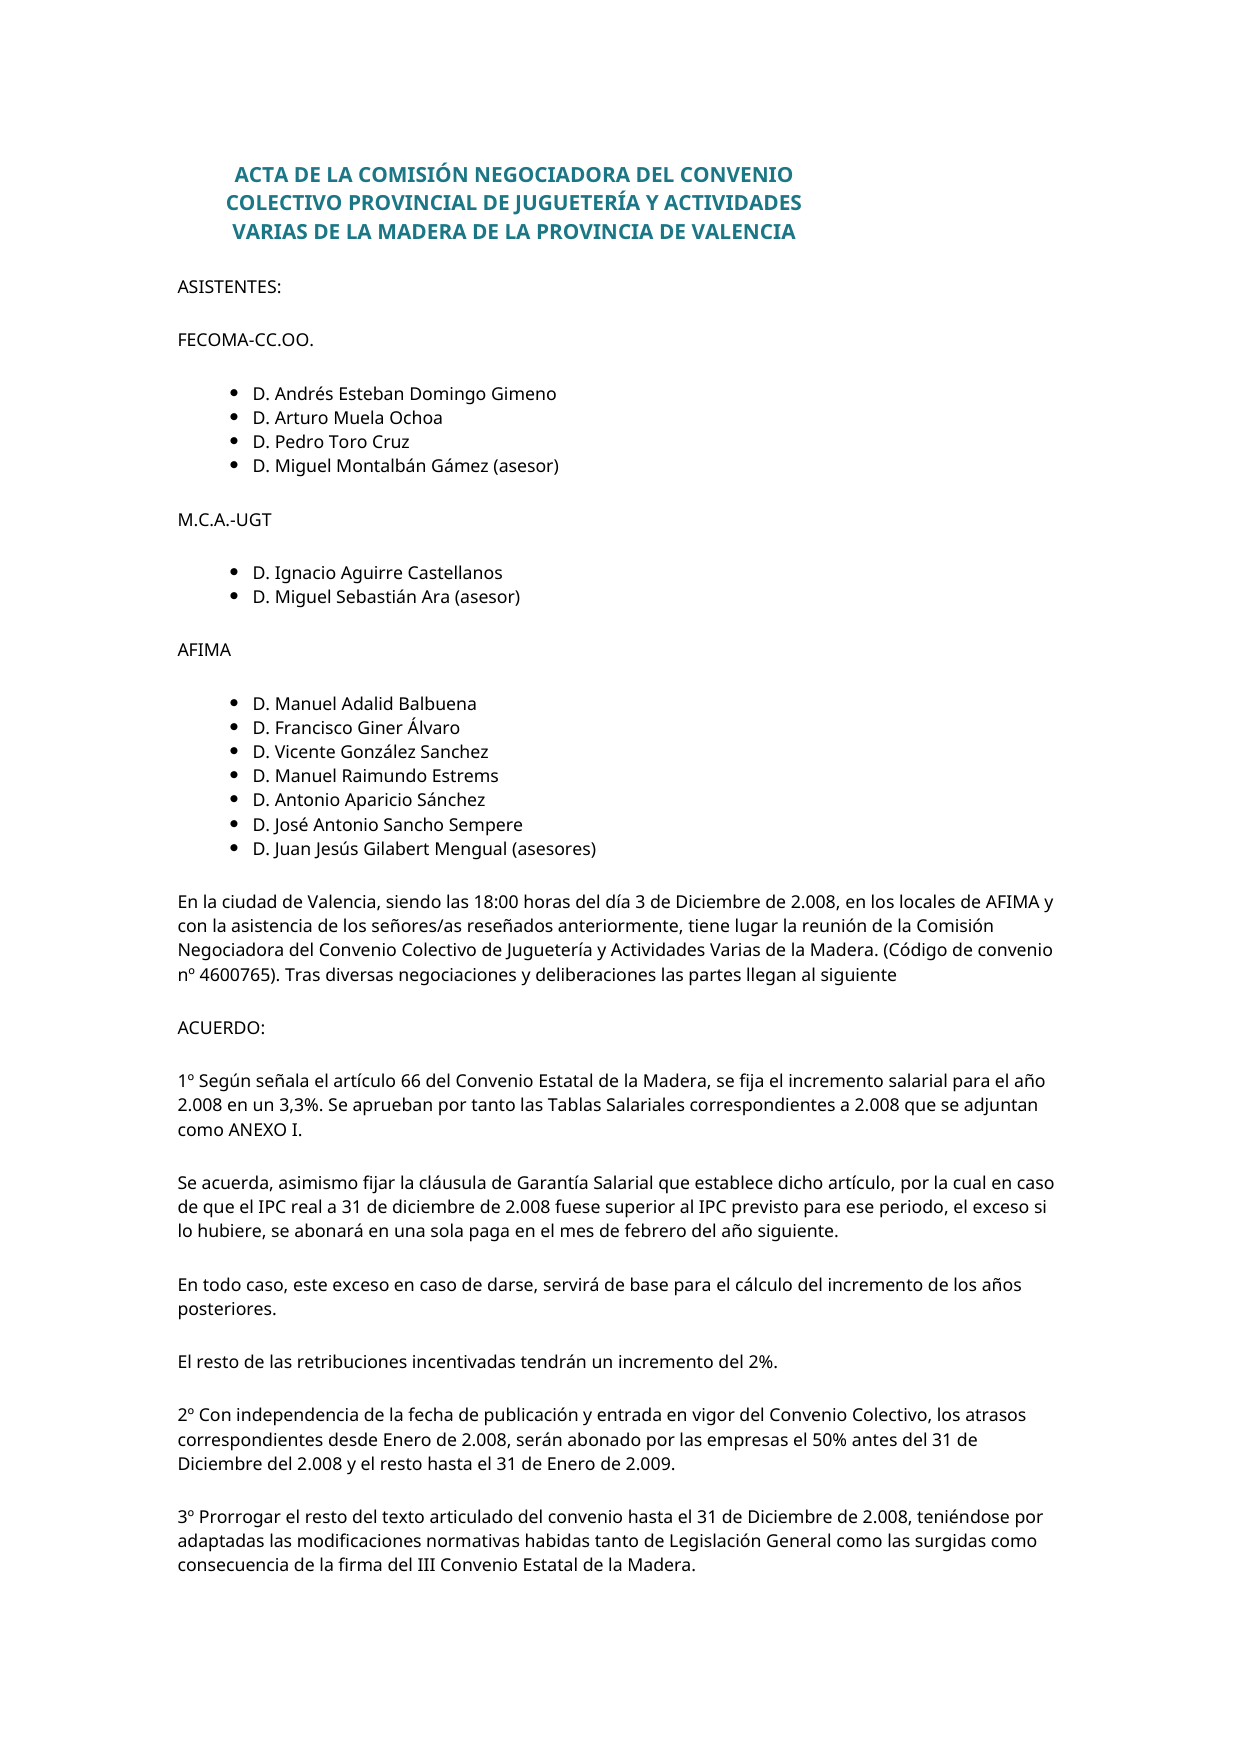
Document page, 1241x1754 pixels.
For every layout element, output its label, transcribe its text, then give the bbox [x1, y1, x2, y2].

list D. Manuel Adalid Balbuena [230, 691, 1063, 715]
text 1º Según señala el artículo 66 del Convenio Estatal de la Madera, se fija el incremento salarial para el año 2.008 en un 3,3%. Se aprueban por tanto las Tablas Salariales correspondientes a 2.008 que se adjuntan como ANEXO I. [177, 1069, 1063, 1141]
text El resto de las retribuciones incentivadas tendrán un incremento del 2%. [177, 1349, 1063, 1374]
text AFIMA [177, 638, 1063, 662]
text En la ciudad de Valencia, siendo las 18:00 horas del día 3 de Diciembre de 2.008, en los locales de AFIMA y con la asistencia de los señores/as reseñados anteriormente, tiene lugar la reunión de la Comisión Negociadora del Convenio Colectivo de Juguetería y Actividades Varias de la Madera. (Código de convenio nº 4600765). Tras diversas negociaciones y deliberaciones las partes llegan al siguiente [177, 889, 1063, 986]
text Se acuerda, asimismo fijar la cláusula de Garantía Salarial que establece dicho artículo, por la cual en caso de que el IPC real a 31 de diciembre de 2.008 fuese superior al IPC previsto para ese periodo, el exceso si lo hubiere, se abonará en una sola paga en el mes de febrero del año siguiente. [177, 1170, 1063, 1243]
list D. Manuel Raimundo Estrems [230, 764, 1063, 788]
text ACTA DE LA COMISIÓN NEGOCIADORA DEL CONVENIO COLECTIVO PROVINCIAL DE JUGUETERÍA Y ACTIVIDADES VARIAS DE LA MADERA DE LA PROVINCIA DE VALENCIA [194, 160, 833, 245]
text En todo caso, este exceso en caso de darse, servirá de base para el cálculo del incremento de los años posteriores. [177, 1272, 1063, 1320]
text FECOMA-CC.OO. [177, 328, 1063, 352]
list D. Juan Jesús Gilabert Mengual (asesores) [230, 836, 1063, 860]
text M.C.A.-UGT [177, 507, 1063, 531]
list D. Miguel Sebastián Ara (asesor) [230, 584, 1063, 609]
list D. Arturo Muela Ochoa [230, 405, 1063, 429]
list D. Vicente González Sanchez [230, 739, 1063, 764]
text 3º Prorrogar el resto del texto articulado del convenio hasta el 31 de Diciembre de 2.008, teniéndose por adaptadas las modificaciones normativas habidas tanto de Legislación General como las surgidas como consecuencia de la firma del III Convenio Estatal de la Madera. [177, 1504, 1063, 1577]
list D. Miguel Montalbán Gámez (asesor) [230, 454, 1063, 478]
list D. Ignacio Aguirre Castellanos [230, 560, 1063, 584]
list D. Antonio Aparicio Sánchez [230, 788, 1063, 812]
list D. José Antonio Sancho Sempere [230, 812, 1063, 836]
list D. Francisco Giner Álvaro [230, 715, 1063, 739]
list D. Andrés Esteban Domingo Gimeno [230, 381, 1063, 405]
list D. Pedro Toro Cruz [230, 429, 1063, 454]
text ACUERDO: [177, 1015, 1063, 1039]
text 2º Con independencia de la fecha de publicación y entrada en vigor del Convenio Colectivo, los atrasos correspondientes desde Enero de 2.008, serán abonado por las empresas el 50% antes del 31 de Diciembre del 2.008 y el resto hasta el 31 de Enero de 2.009. [177, 1403, 1063, 1475]
text ASISTENTES: [177, 274, 1063, 299]
